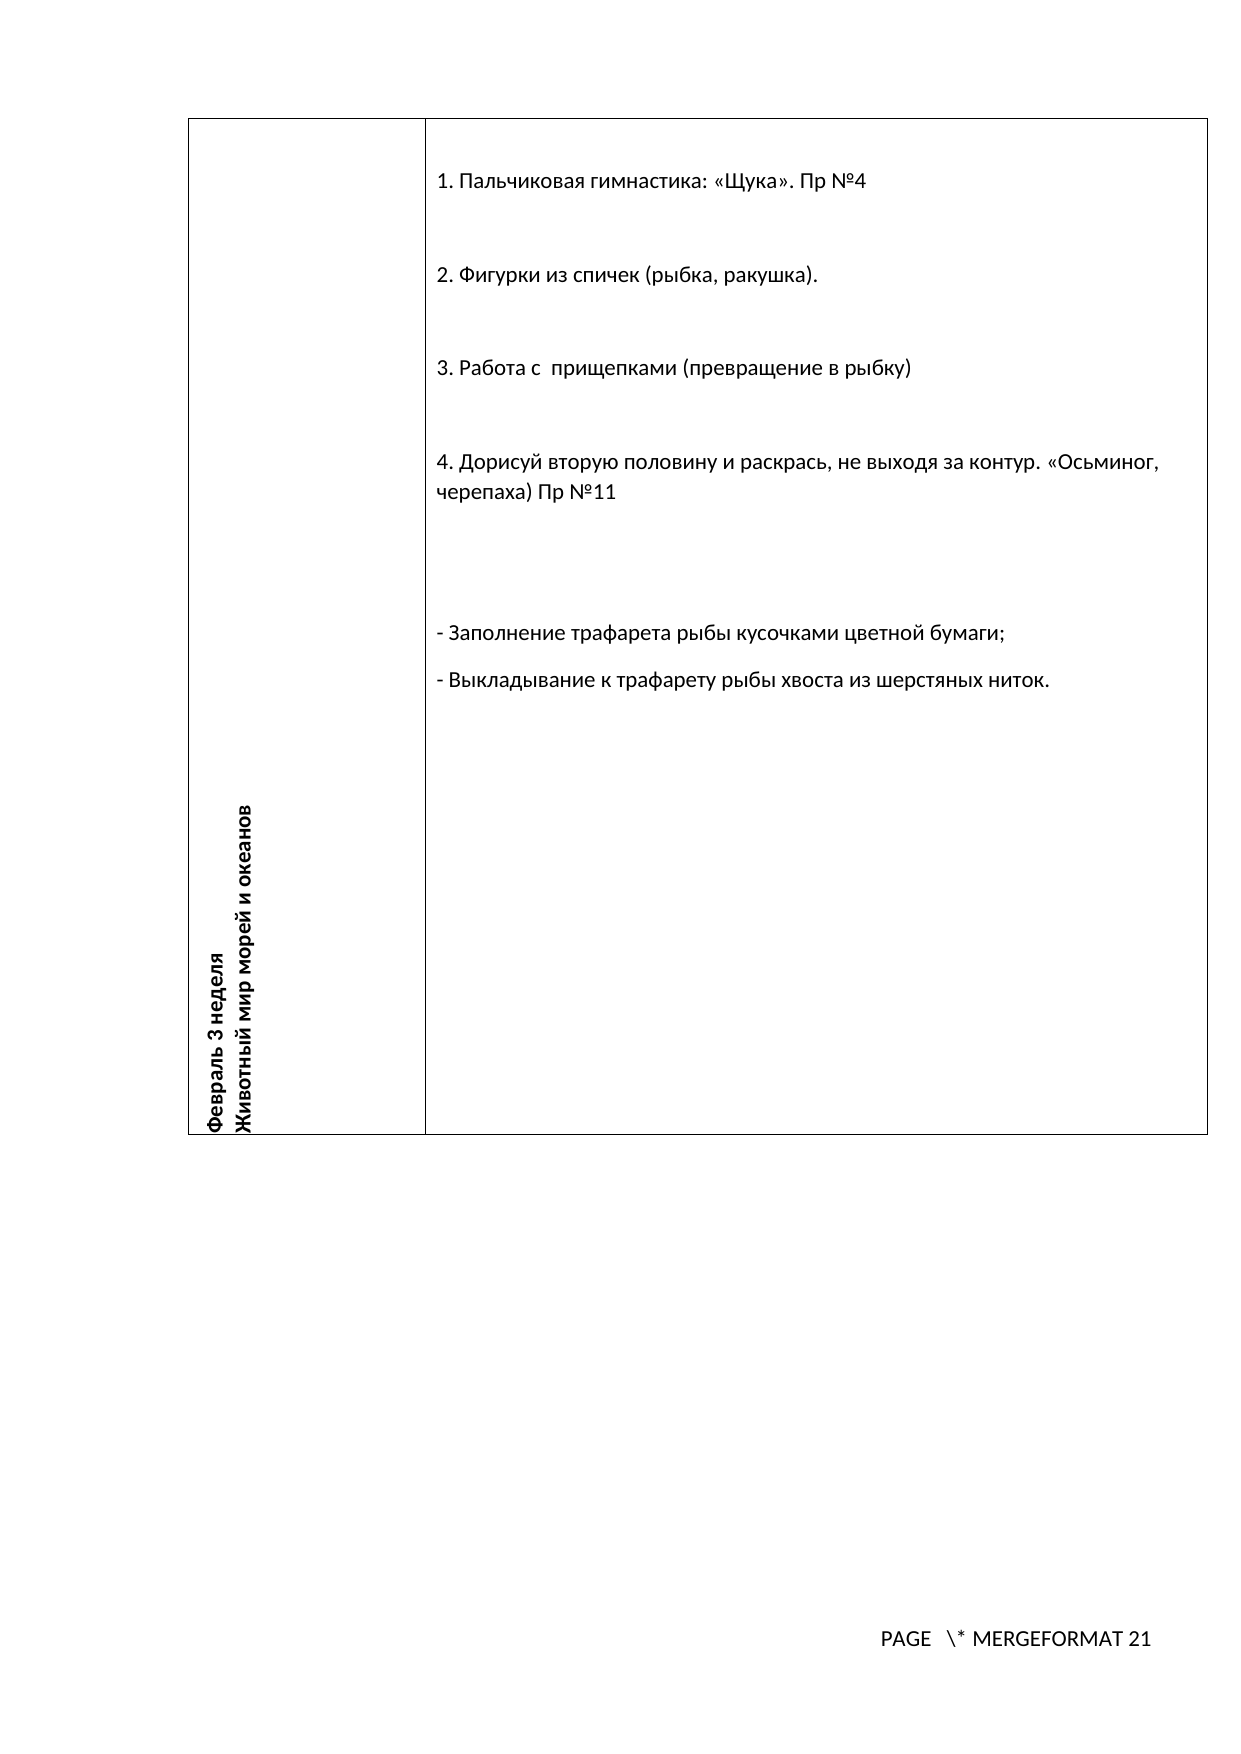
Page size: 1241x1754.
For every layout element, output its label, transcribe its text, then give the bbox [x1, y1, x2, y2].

table_cell 1. Пальчиковая гимнастика: «Щука». Пр №4 2. Фигурки из спичек (рыбка, ракушка). 3. Работа с прищепками (превращение в рыбку) 4. Дорисуй вторую половину и раскрась, не выходя за контур. «Осьминог, черепаха) Пр №11 - Заполнение трафарета рыбы кусочками цветной бумаги; - Выкладывание к трафарету рыбы хвоста из шерстяных ниток. [426, 119, 1207, 1134]
table_cell Февраль 3 неделя Животный мир морей и океанов [189, 119, 425, 1134]
